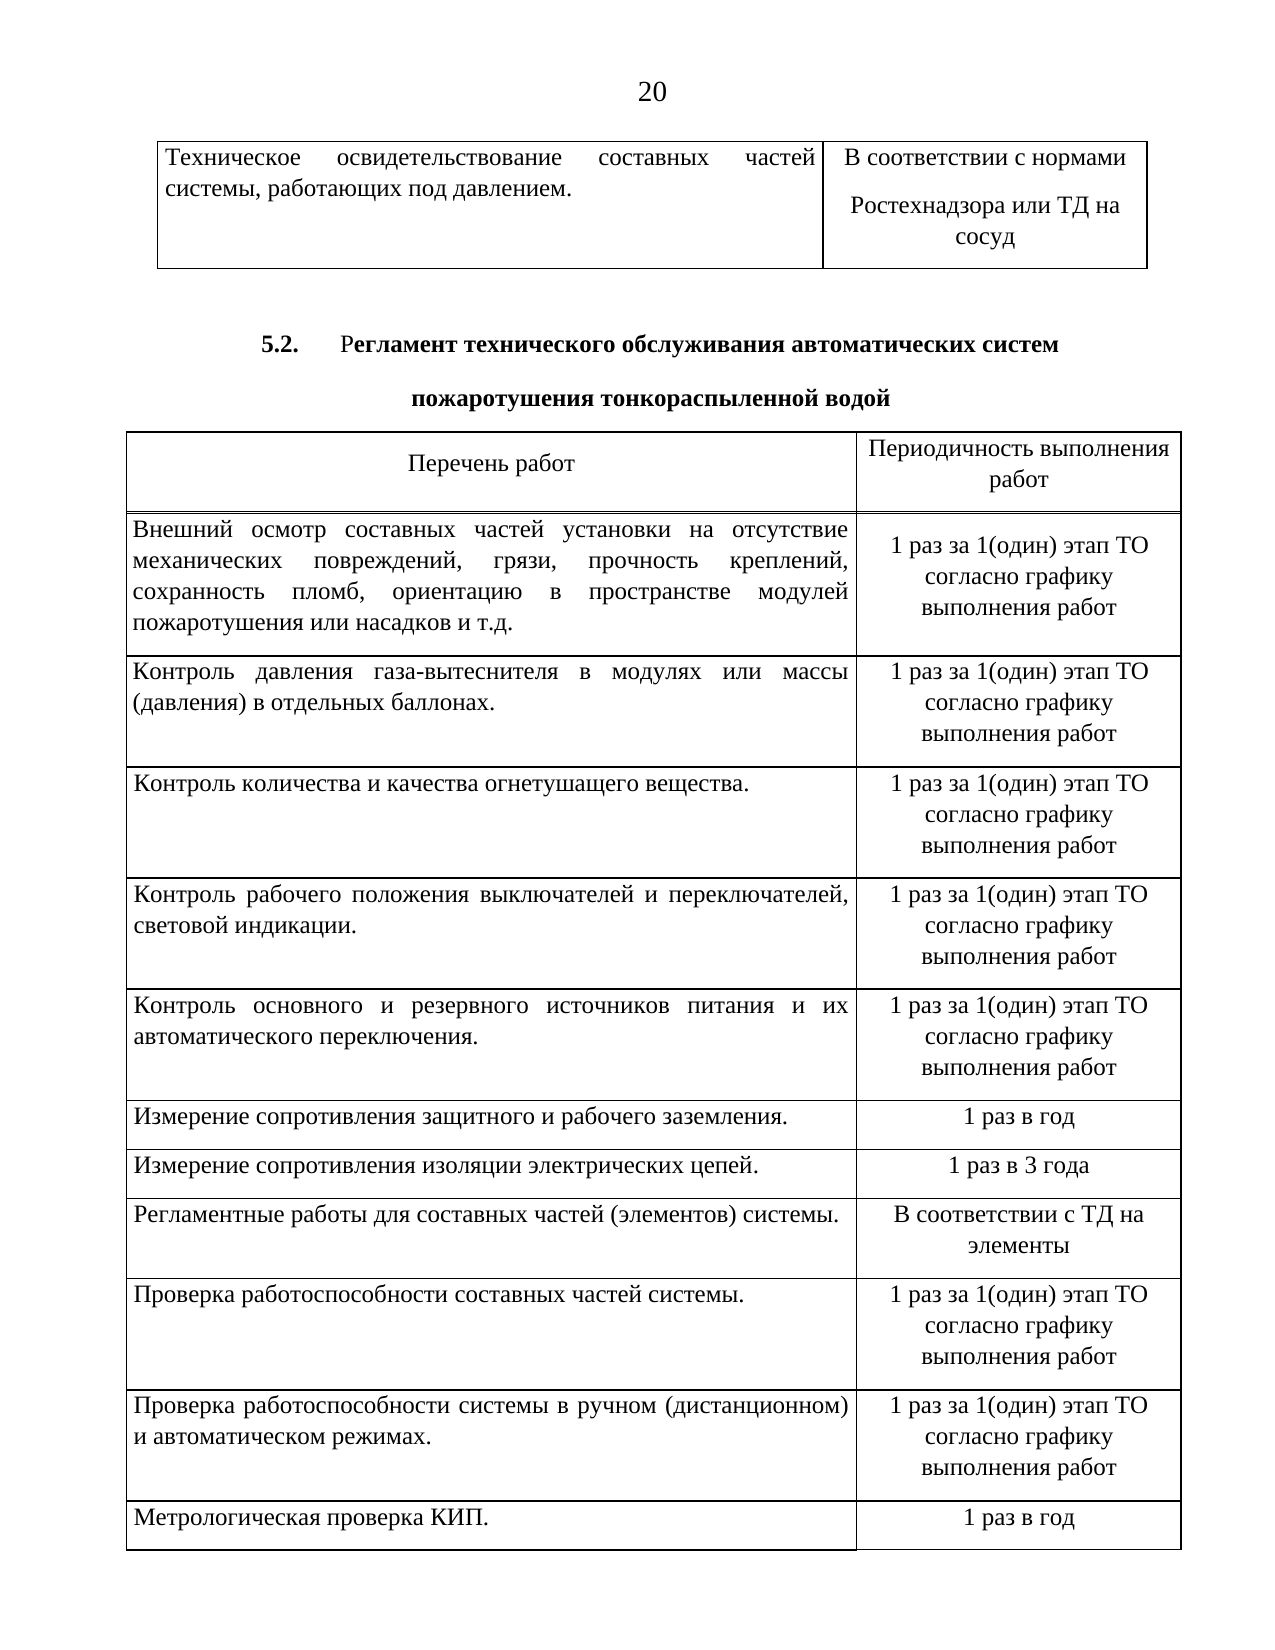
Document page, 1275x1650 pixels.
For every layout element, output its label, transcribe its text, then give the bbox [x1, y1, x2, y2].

table_cell Регламентные работы для составных частей (элементов) системы. [127, 1199, 856, 1278]
table_cell 1 раз в год [857, 1101, 1180, 1148]
table_cell 1 раз за 1(один) этап ТО согласно графику выполнения работ [857, 1391, 1180, 1500]
table_cell Измерение сопротивления защитного и рабочего заземления. [127, 1101, 856, 1148]
table_cell Контроль давления газа-вытеснителя в модулях или массы (давления) в отдельных баллонах. [127, 657, 856, 766]
table_cell Контроль рабочего положения выключателей и переключателей, световой индикации. [127, 879, 856, 988]
table_cell Проверка работоспособности составных частей системы. [127, 1279, 856, 1389]
table_cell Внешний осмотр составных частей установки на отсутствие механических повреждений, грязи, прочность креплений, сохранность пломб, ориентацию в пространстве модулей пожаротушения или насадков и т.д. [127, 514, 856, 655]
table_cell Контроль количества и качества огнетушащего вещества. [127, 768, 856, 877]
table_cell В соответствии с нормами Ростехнадзора или ТД на сосуд [824, 142, 1146, 268]
table_cell Проверка работоспособности системы в ручном (дистанционном) и автоматическом режимах. [127, 1391, 856, 1500]
text пожаротушения тонкораспыленной водой [118, 383, 1183, 412]
table_cell 1 раз за 1(один) этап ТО согласно графику выполнения работ [857, 768, 1180, 877]
table_cell 1 раз за 1(один) этап ТО согласно графику выполнения работ [857, 1279, 1180, 1389]
table_header Периодичность выполнения работ [857, 433, 1180, 511]
table_header Перечень работ [127, 433, 856, 511]
table_cell 1 раз в 3 года [857, 1150, 1180, 1198]
list Регламент технического обслуживания автоматических систем [193, 329, 1127, 358]
table_cell Метрологическая проверка КИП. [127, 1502, 856, 1549]
table_cell Техническое освидетельствование составных частей системы, работающих под давлением. [158, 142, 822, 268]
table_cell 1 раз за 1(один) этап ТО согласно графику выполнения работ [857, 879, 1180, 988]
table_cell 1 раз за 1(один) этап ТО согласно графику выполнения работ [857, 990, 1180, 1099]
table_cell 1 раз в год [857, 1502, 1180, 1549]
table_cell 1 раз за 1(один) этап ТО согласно графику выполнения работ [857, 657, 1180, 766]
table_cell В соответствии с ТД на элементы [857, 1199, 1180, 1278]
table_cell Контроль основного и резервного источников питания и их автоматического переключения. [127, 990, 856, 1099]
table_cell 1 раз за 1(один) этап ТО согласно графику выполнения работ [857, 514, 1180, 655]
table_cell Измерение сопротивления изоляции электрических цепей. [127, 1150, 856, 1198]
